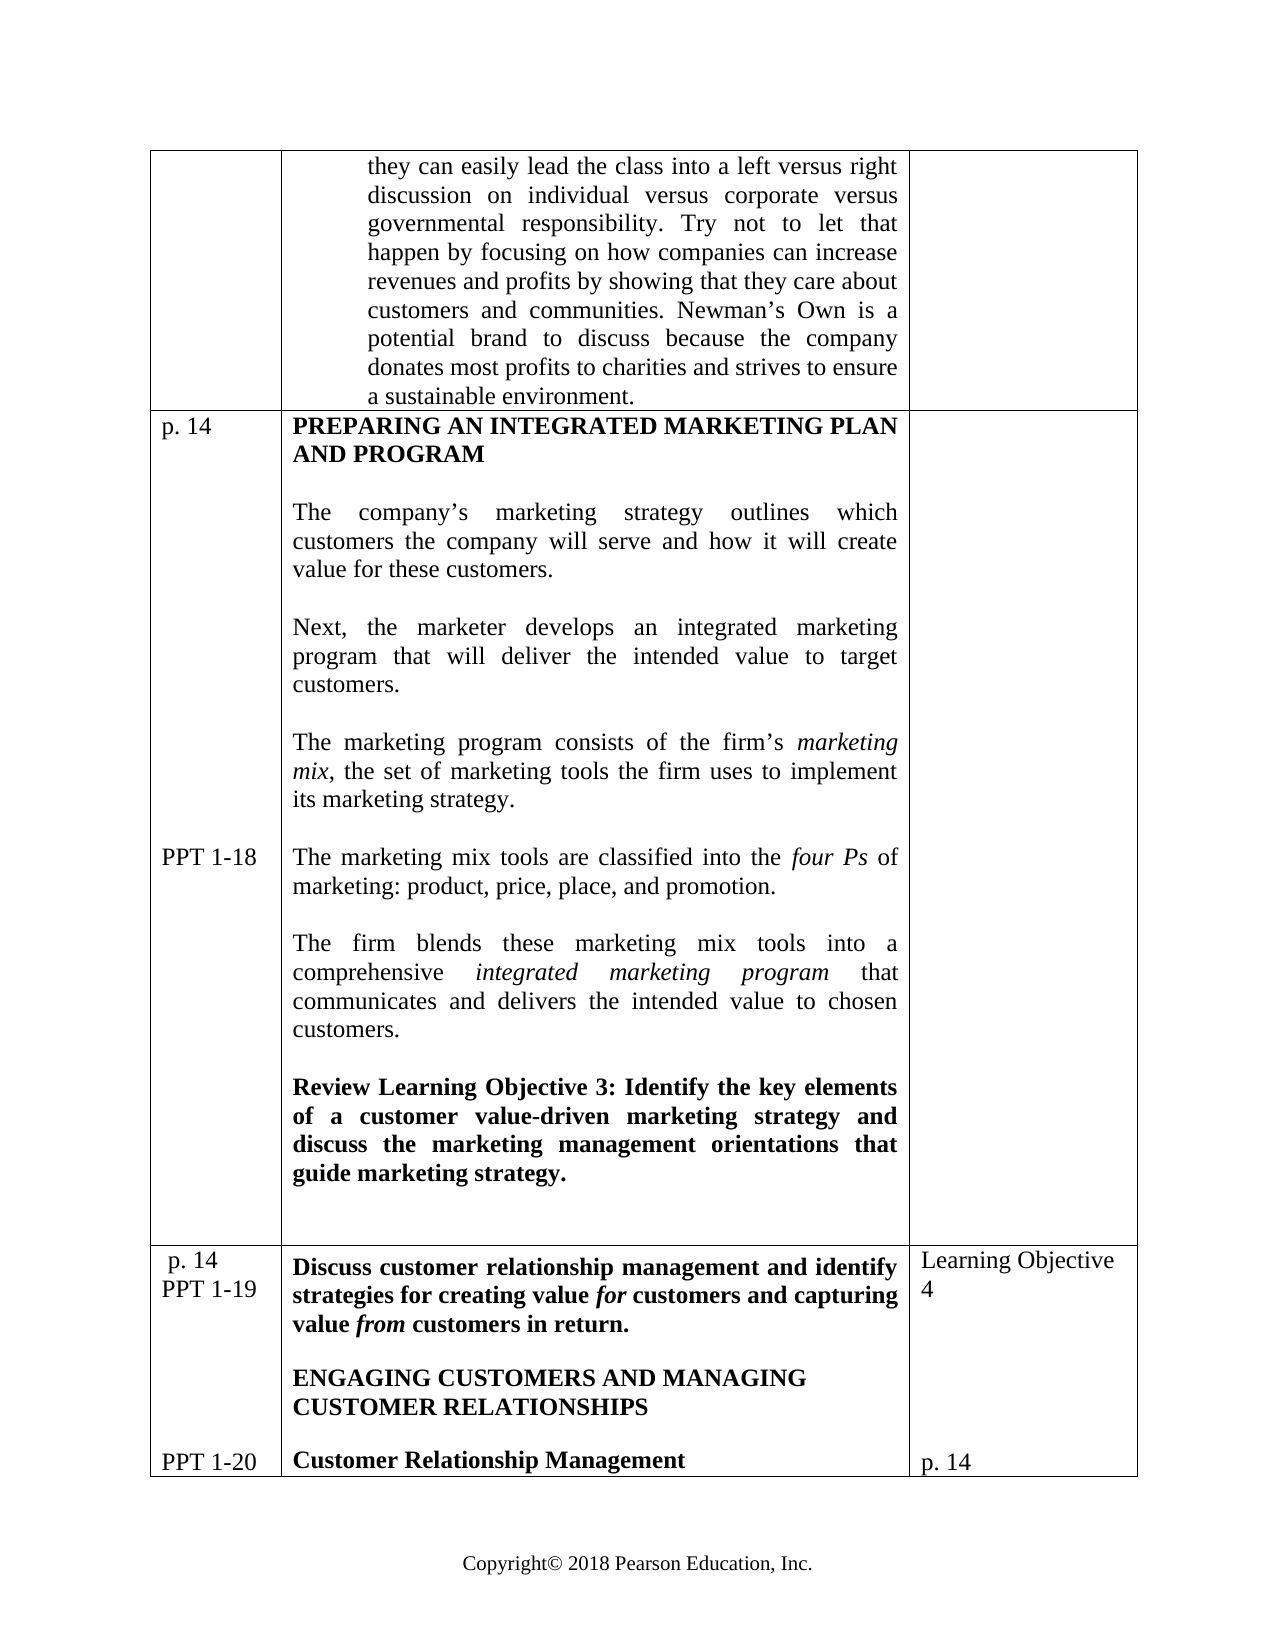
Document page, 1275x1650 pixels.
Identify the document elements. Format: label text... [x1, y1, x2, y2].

table_cell [910, 151, 1137, 410]
table_cell PREPARING AN INTEGRATED MARKETING PLAN AND PROGRAM The company’s marketing strategy outlines which customers the company will serve and how it will create value for these customers. Next, the marketer develops an integrated marketing program that will deliver the intended value to target customers. The marketing program consists of the firm’s marketing mix, the set of marketing tools the firm uses to implement its marketing strategy. The marketing mix tools are classified into the four Ps of marketing: product, price, place, and promotion. The firm blends these marketing mix tools into a comprehensive integrated marketing program that communicates and delivers the intended value to chosen customers. Review Learning Objective 3: Identify the key elements of a customer value-driven marketing strategy and discuss the marketing management orientations that guide marketing strategy. [282, 411, 909, 1244]
table_cell [151, 151, 281, 410]
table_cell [910, 1246, 1137, 1476]
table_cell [282, 151, 909, 410]
table_cell p. 14 PPT 1-18 [151, 411, 281, 1244]
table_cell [282, 1246, 909, 1476]
table_cell [910, 411, 1137, 1244]
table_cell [151, 1246, 281, 1476]
